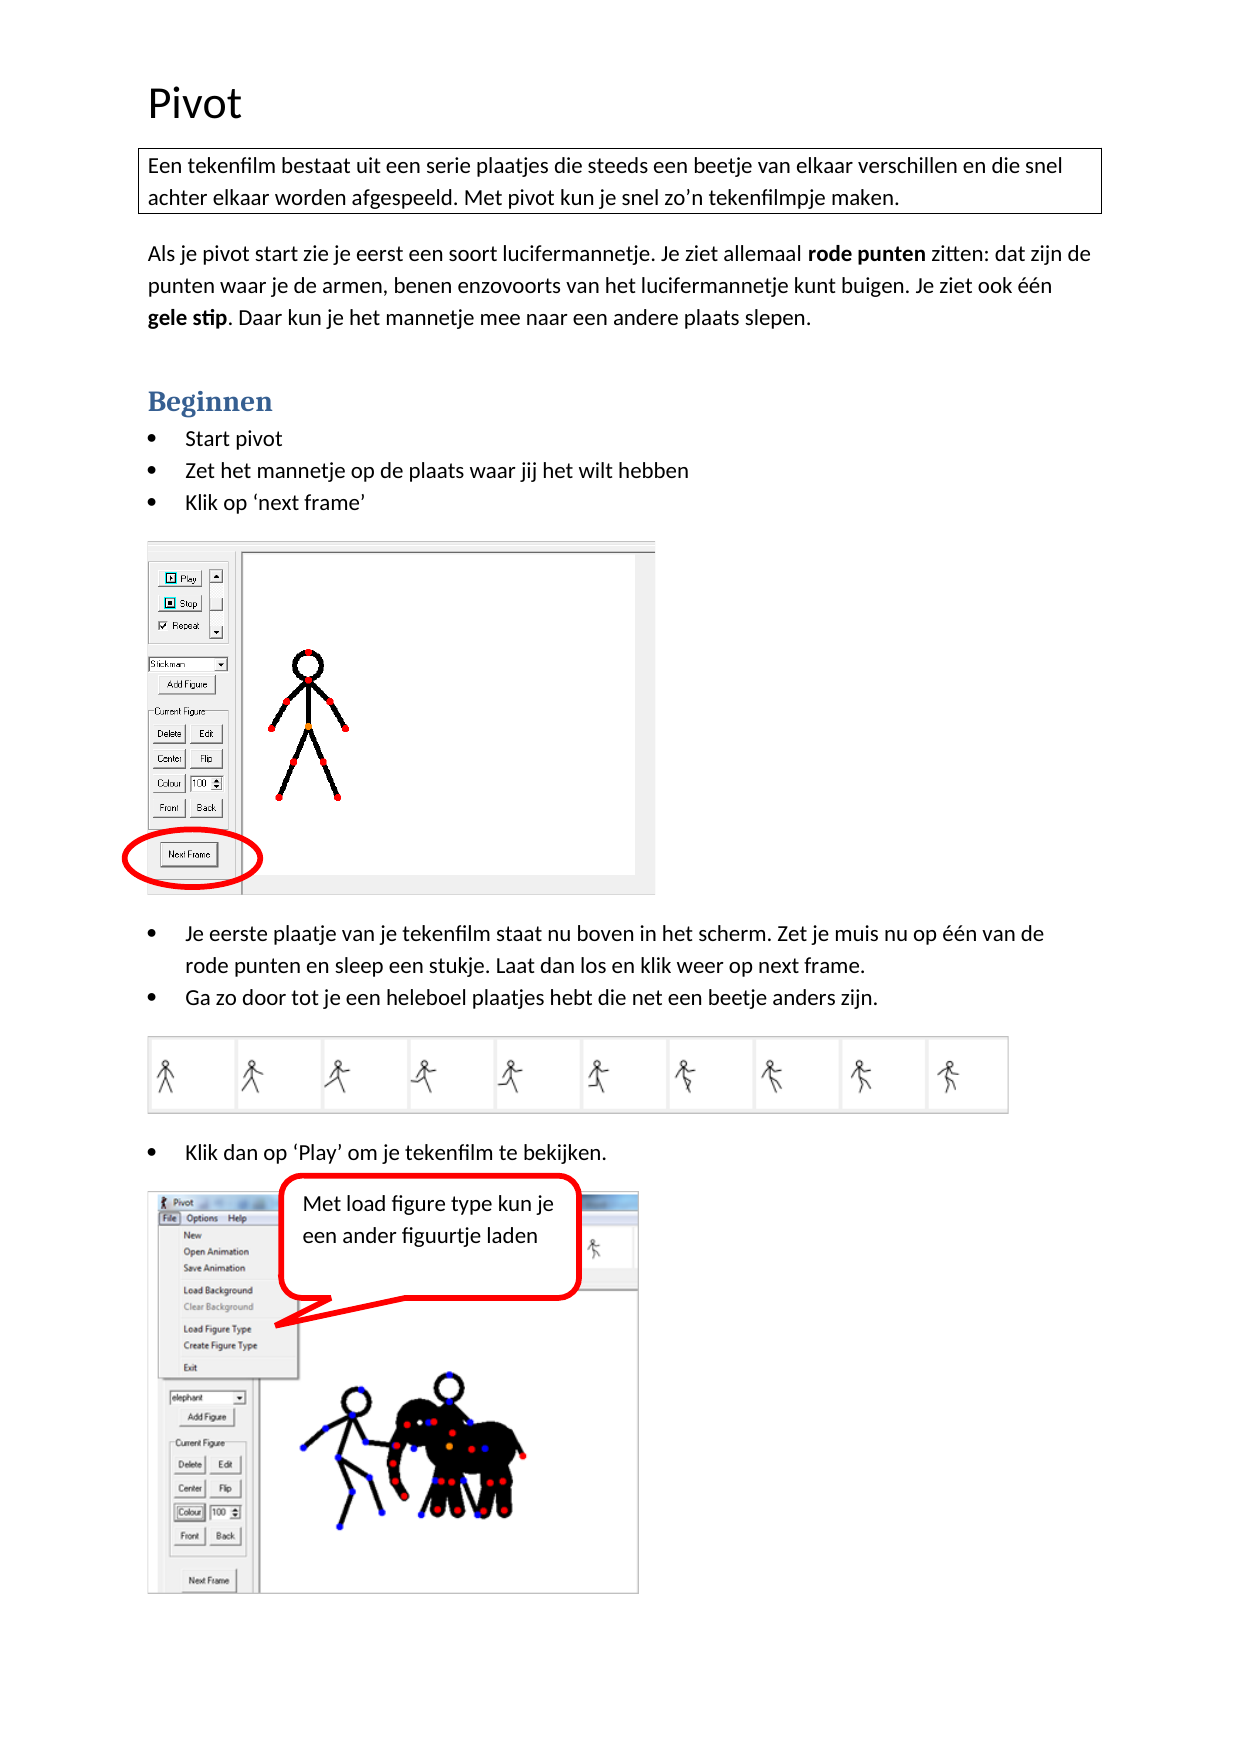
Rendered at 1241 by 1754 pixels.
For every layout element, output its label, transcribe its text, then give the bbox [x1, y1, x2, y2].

list Je eerste plaatje van je tekenfilm staat nu boven in het scherm. Zet je muis nu op één van de rode punten en sleep een stukje. Laat dan los en klik weer op next frame. [148, 919, 1093, 979]
picture [147, 833, 257, 884]
text Als je pivot start zie je eerst een soort lucifermannetje. Je ziet allemaal rode punten zitten: dat zijn de punten waar je de armen, benen enzovoorts van het lucifermannetje kunt buigen. Je ziet ook één gele stip. Daar kun je het mannetje mee naar een andere plaats slepen. [148, 239, 1093, 331]
list Klik dan op ‘Play’ om je tekenfilm te bekijken. [148, 1138, 1093, 1166]
list Ga zo door tot je een heleboel plaatjes hebt die net een beetje anders zijn. [148, 983, 1093, 1012]
picture [147, 1191, 639, 1594]
text Een tekenfilm bestaat uit een serie plaatjes die steeds een beetje van elkaar verschillen en die snel achter elkaar worden afgespeeld. Met pivot kun je snel zo’n tekenfilmpje maken. [139, 149, 1101, 213]
list Start pivot [148, 424, 1093, 452]
picture [147, 1036, 1009, 1114]
list Klik op ‘next frame’ [148, 488, 1093, 517]
picture [147, 541, 656, 895]
list Zet het mannetje op de plaats waar jij het wilt hebben [148, 456, 1093, 484]
subtitle Beginnen [148, 386, 1093, 419]
